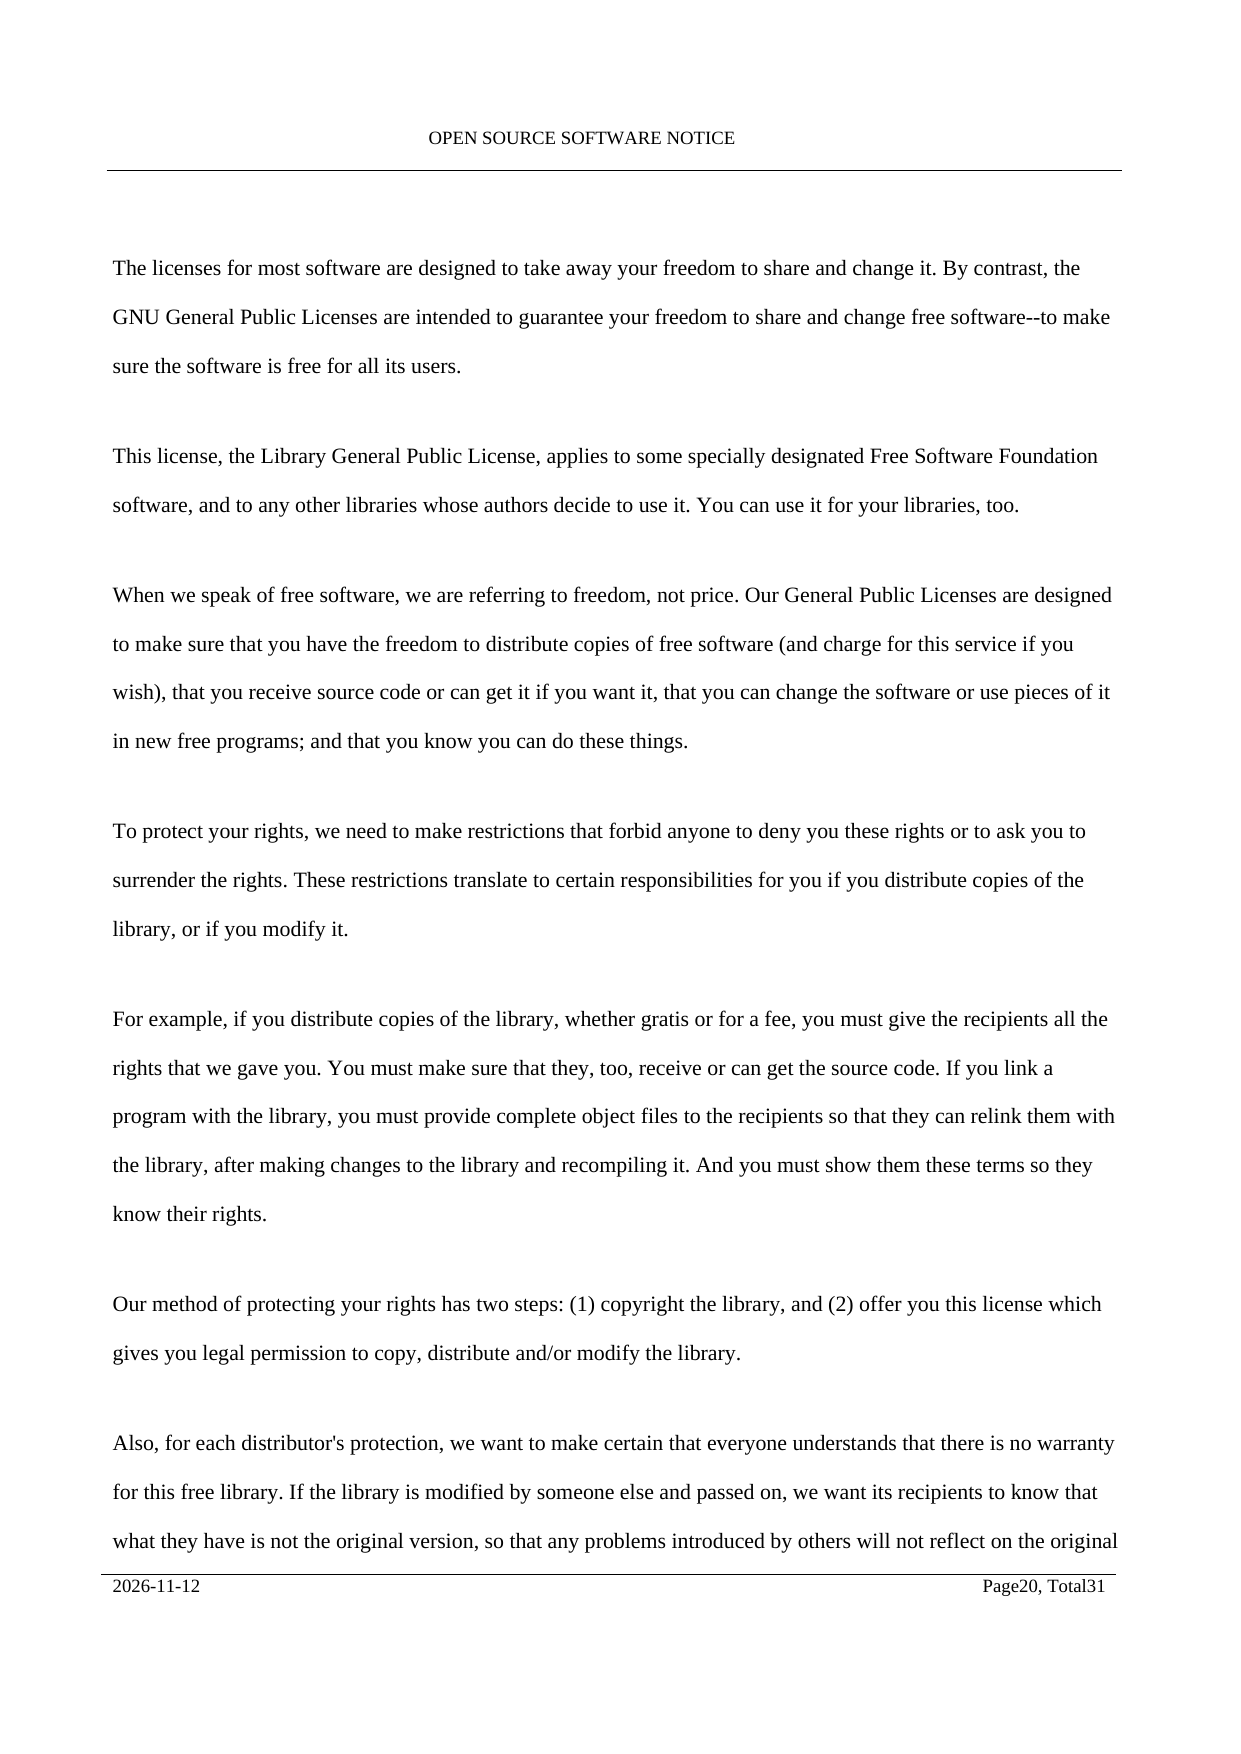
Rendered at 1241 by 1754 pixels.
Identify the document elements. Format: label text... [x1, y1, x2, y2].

text This license, the Library General Public License, applies to some specially designated Free Software Foundation software, and to any other libraries whose authors decide to use it. You can use it for your libraries, too. [112, 439, 1128, 520]
text When we speak of free software, we are referring to freedom, not price. Our General Public Licenses are designed to make sure that you have the freedom to distribute copies of free software (and charge for this service if you wish), that you receive source code or can get it if you want it, that you can change the software or use pieces of it in new free programs; and that you know you can do these things. [112, 578, 1128, 757]
text Our method of protecting your rights has two steps: (1) copyright the library, and (2) offer you this license which gives you legal permission to copy, distribute and/or modify the library. [112, 1287, 1128, 1369]
text The licenses for most software are designed to take away your freedom to share and change it. By contrast, the GNU General Public Licenses are intended to guarantee your freedom to share and change free software--to make sure the software is free for all its users. [112, 251, 1128, 381]
text For example, if you distribute copies of the library, whether gratis or for a fee, you must give the recipients all the rights that we gave you. You must make sure that they, too, receive or can get the source code. If you link a program with the library, you must provide complete object files to the recipients so that they can relink them with the library, after making changes to the library and recompiling it. And you must show them these terms so they know their rights. [112, 1002, 1128, 1230]
text To protect your rights, we need to make restrictions that forbid anyone to deny you these rights or to ask you to surrender the rights. These restrictions translate to certain responsibilities for you if you distribute copies of the library, or if you modify it. [112, 814, 1128, 944]
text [112, 1426, 1128, 1556]
